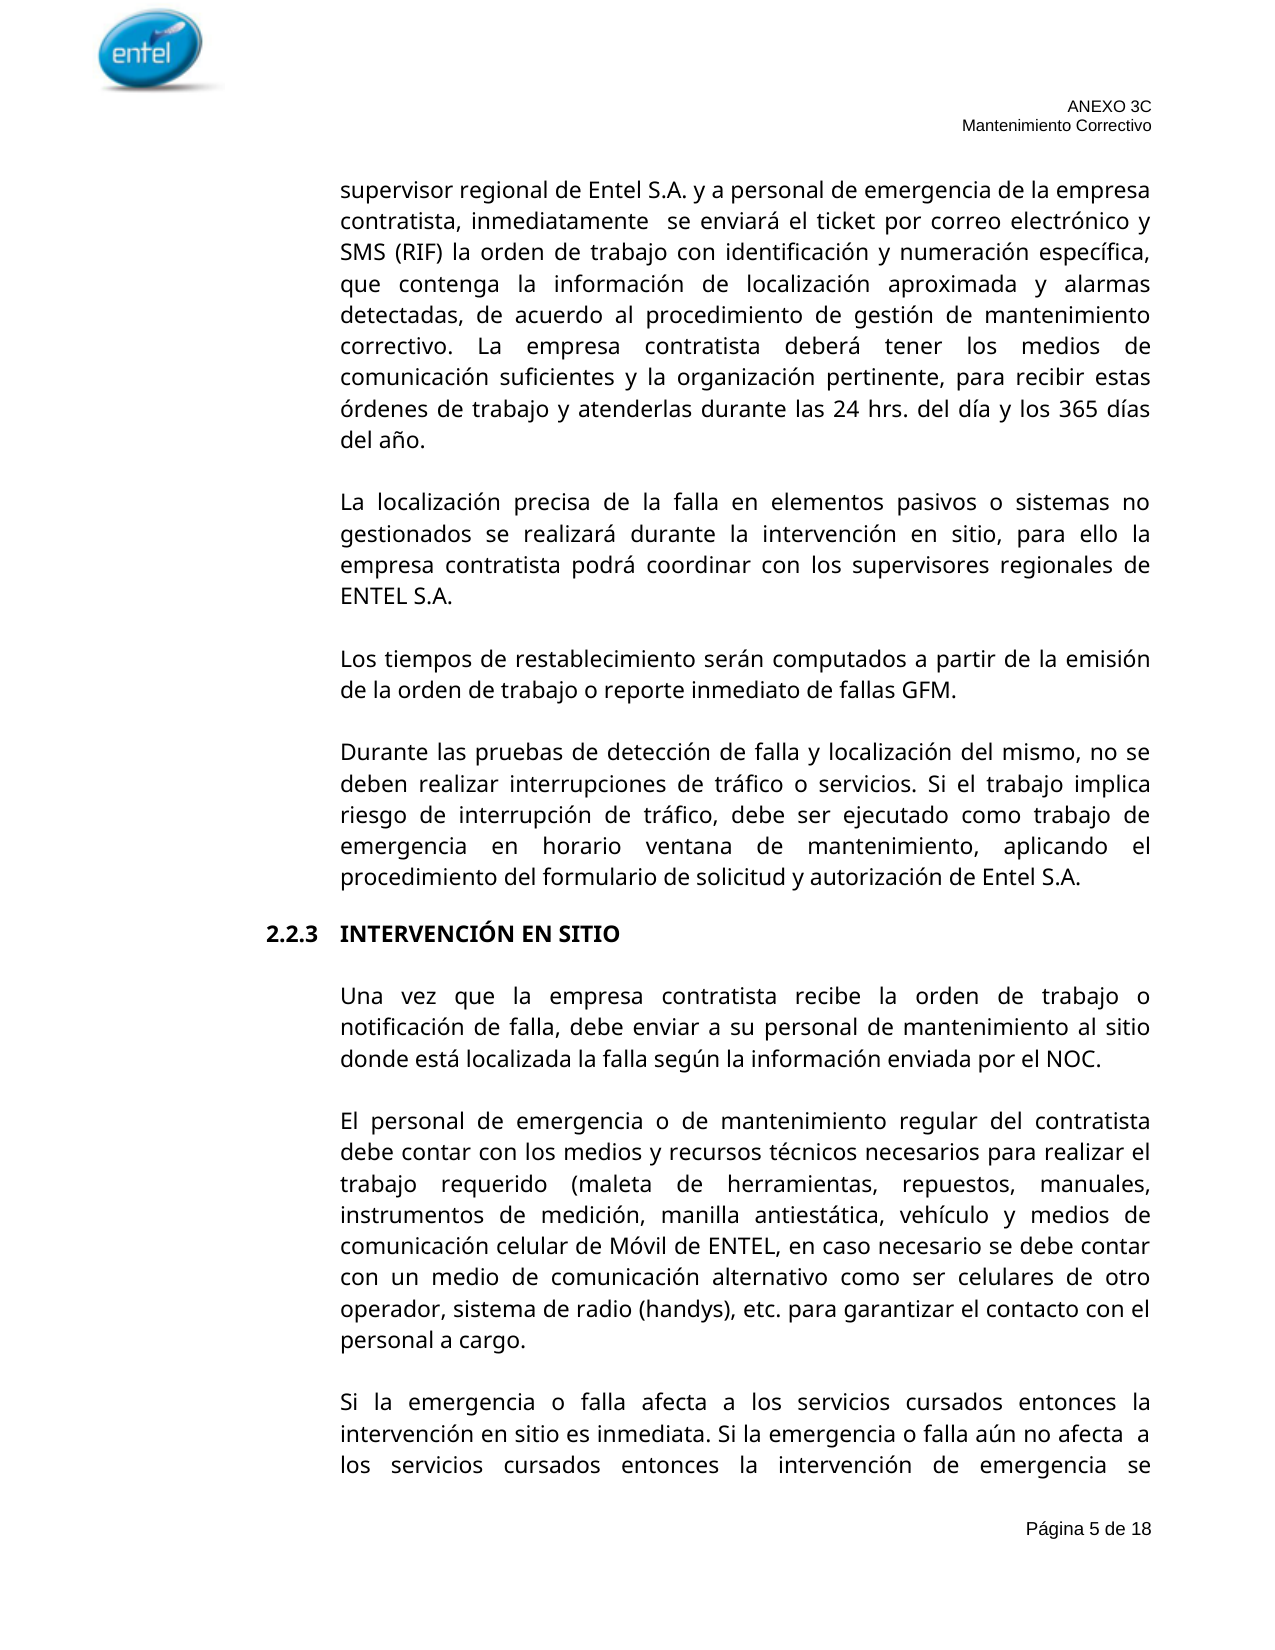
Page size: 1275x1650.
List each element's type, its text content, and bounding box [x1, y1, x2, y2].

text Los tiempos de restablecimiento serán computados a partir de la emisión de la orden de trabajo o reporte inmediato de fallas GFM. [340, 642, 1152, 705]
picture [82, 2, 225, 99]
text Durante las pruebas de detección de falla y localización del mismo, no se deben realizar interrupciones de tráfico o servicios. Si el trabajo implica riesgo de interrupción de tráfico, debe ser ejecutado como trabajo de emergencia en horario ventana de mantenimiento, aplicando el procedimiento del formulario de solicitud y autorización de Entel S.A. [340, 736, 1152, 892]
text Una vez que la empresa contratista recibe la orden de trabajo o notificación de falla, debe enviar a su personal de mantenimiento al sitio donde está localizada la falla según la información enviada por el NOC. [340, 980, 1152, 1074]
text El personal de emergencia o de mantenimiento regular del contratista debe contar con los medios y recursos técnicos necesarios para realizar el trabajo requerido (maleta de herramientas, repuestos, manuales, instrumentos de medición, manilla antiestática, vehículo y medios de comunicación celular de Móvil de ENTEL, en caso necesario se debe contar con un medio de comunicación alternativo como ser celulares de otro operador, sistema de radio (handys), etc. para garantizar el contacto con el personal a cargo. [340, 1105, 1152, 1355]
text La localización precisa de la falla en elementos pasivos o sistemas no gestionados se realizará durante la intervención en sitio, para ello la empresa contratista podrá coordinar con los supervisores regionales de ENTEL S.A. [340, 486, 1152, 611]
subtitle INTERVENCIÓN EN SITIO [266, 917, 1152, 949]
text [340, 1386, 1152, 1480]
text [340, 174, 1152, 455]
